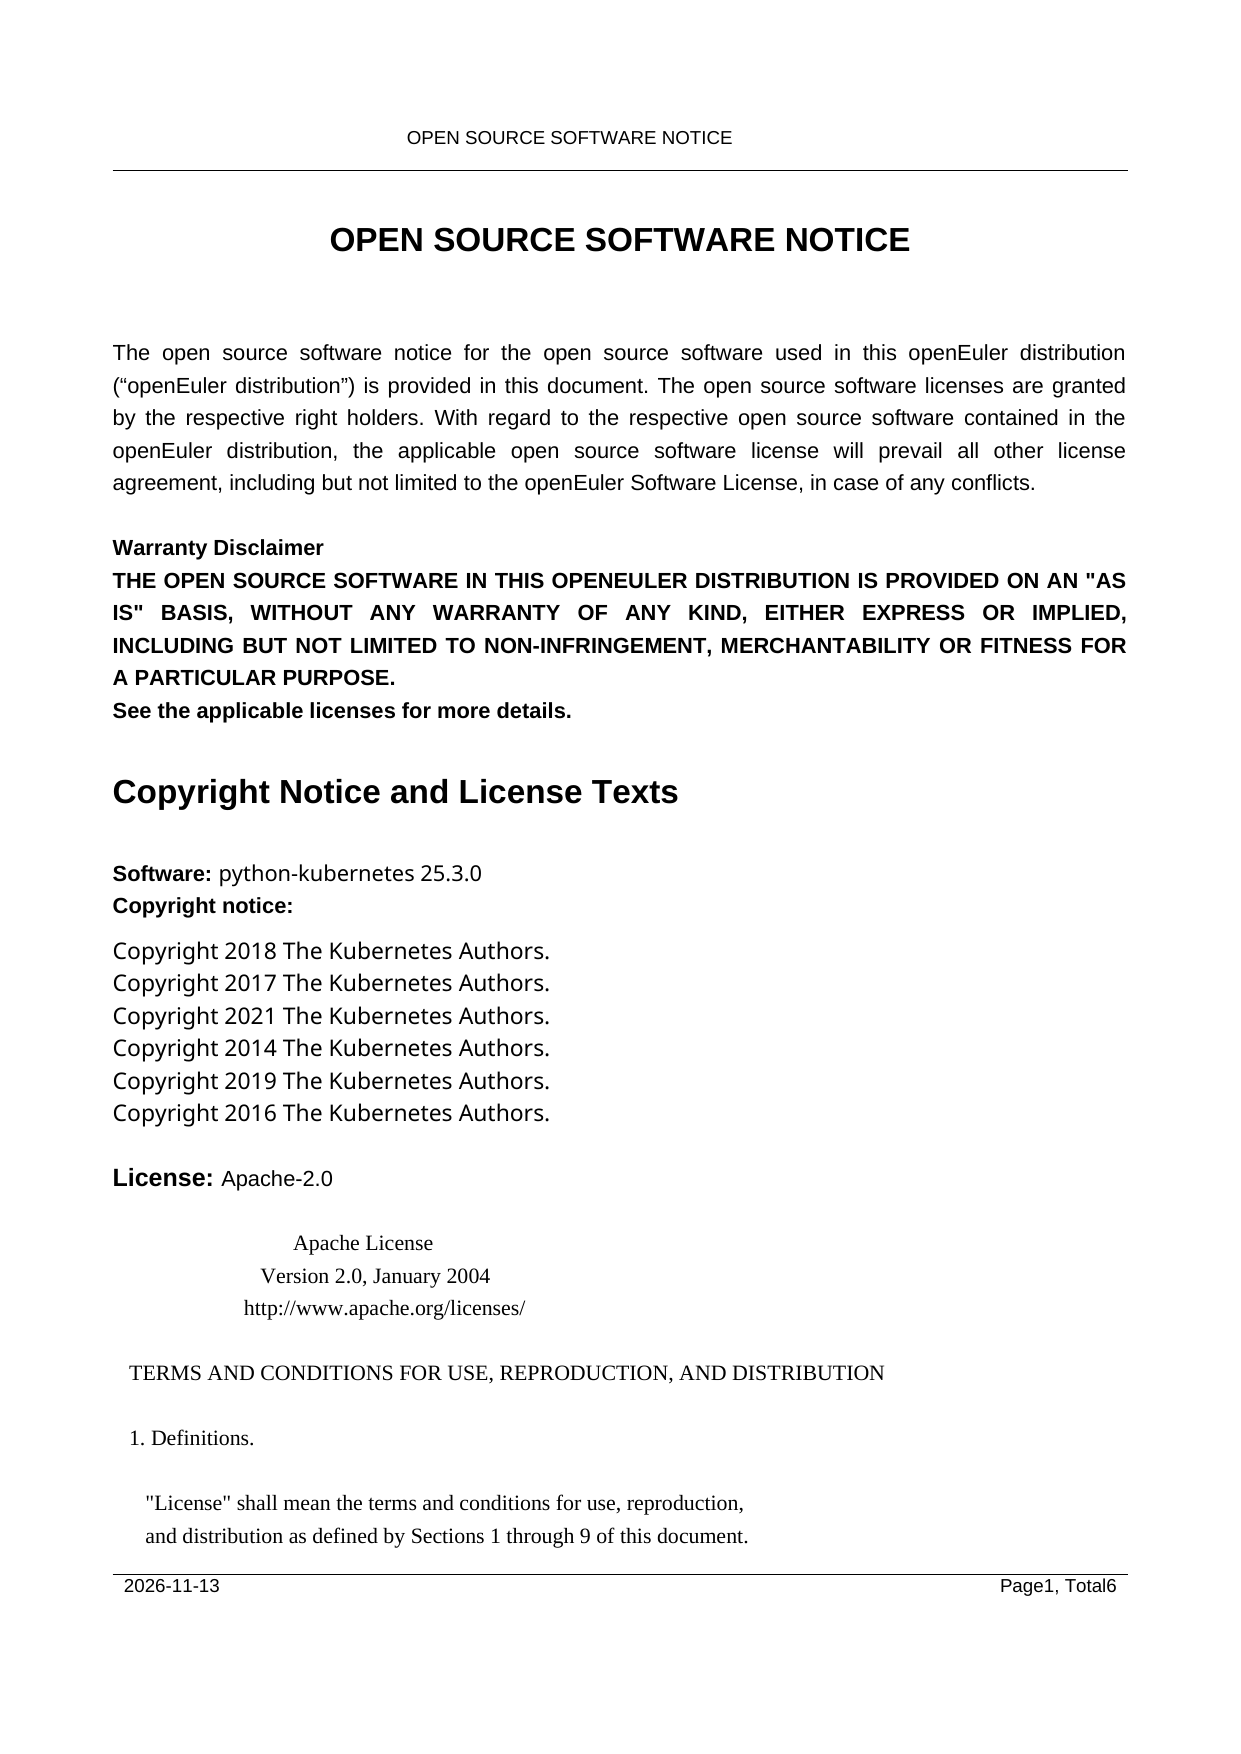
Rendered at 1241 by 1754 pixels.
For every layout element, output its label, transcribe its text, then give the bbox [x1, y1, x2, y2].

text Copyright 2018 The Kubernetes Authors. Copyright 2017 The Kubernetes Authors. Copyright 2021 The Kubernetes Authors. Copyright 2014 The Kubernetes Authors. Copyright 2019 The Kubernetes Authors. Copyright 2016 The Kubernetes Authors. [112, 934, 1128, 1161]
text THE OPEN SOURCE SOFTWARE IN THIS OPENEULER DISTRIBUTION IS PROVIDED ON AN "AS IS" BASIS, WITHOUT ANY WARRANTY OF ANY KIND, EITHER EXPRESS OR IMPLIED, INCLUDING BUT NOT LIMITED TO NON-INFRINGEMENT, MERCHANTABILITY OR FITNESS FOR A PARTICULAR PURPOSE. See the applicable licenses for more details. [112, 564, 1128, 726]
text The open source software notice for the open source software used in this openEuler distribution (“openEuler distribution”) is provided in this document. The open source software licenses are granted by the respective right holders. With regard to the respective open source software contained in the openEuler distribution, the applicable open source software license will prevail all other license agreement, including but not limited to the openEuler Software License, in case of any conflicts. [112, 336, 1128, 499]
text Warranty Disclaimer [112, 531, 1128, 564]
title Software: python-kubernetes 25.3.0 [112, 856, 1128, 889]
text OPEN SOURCE SOFTWARE NOTICE [112, 206, 1128, 271]
text Copyright Notice and License Texts [112, 759, 1128, 824]
text Copyright notice: [112, 889, 1128, 921]
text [112, 1194, 1128, 1551]
text License: Apache-2.0 [112, 1161, 1128, 1194]
